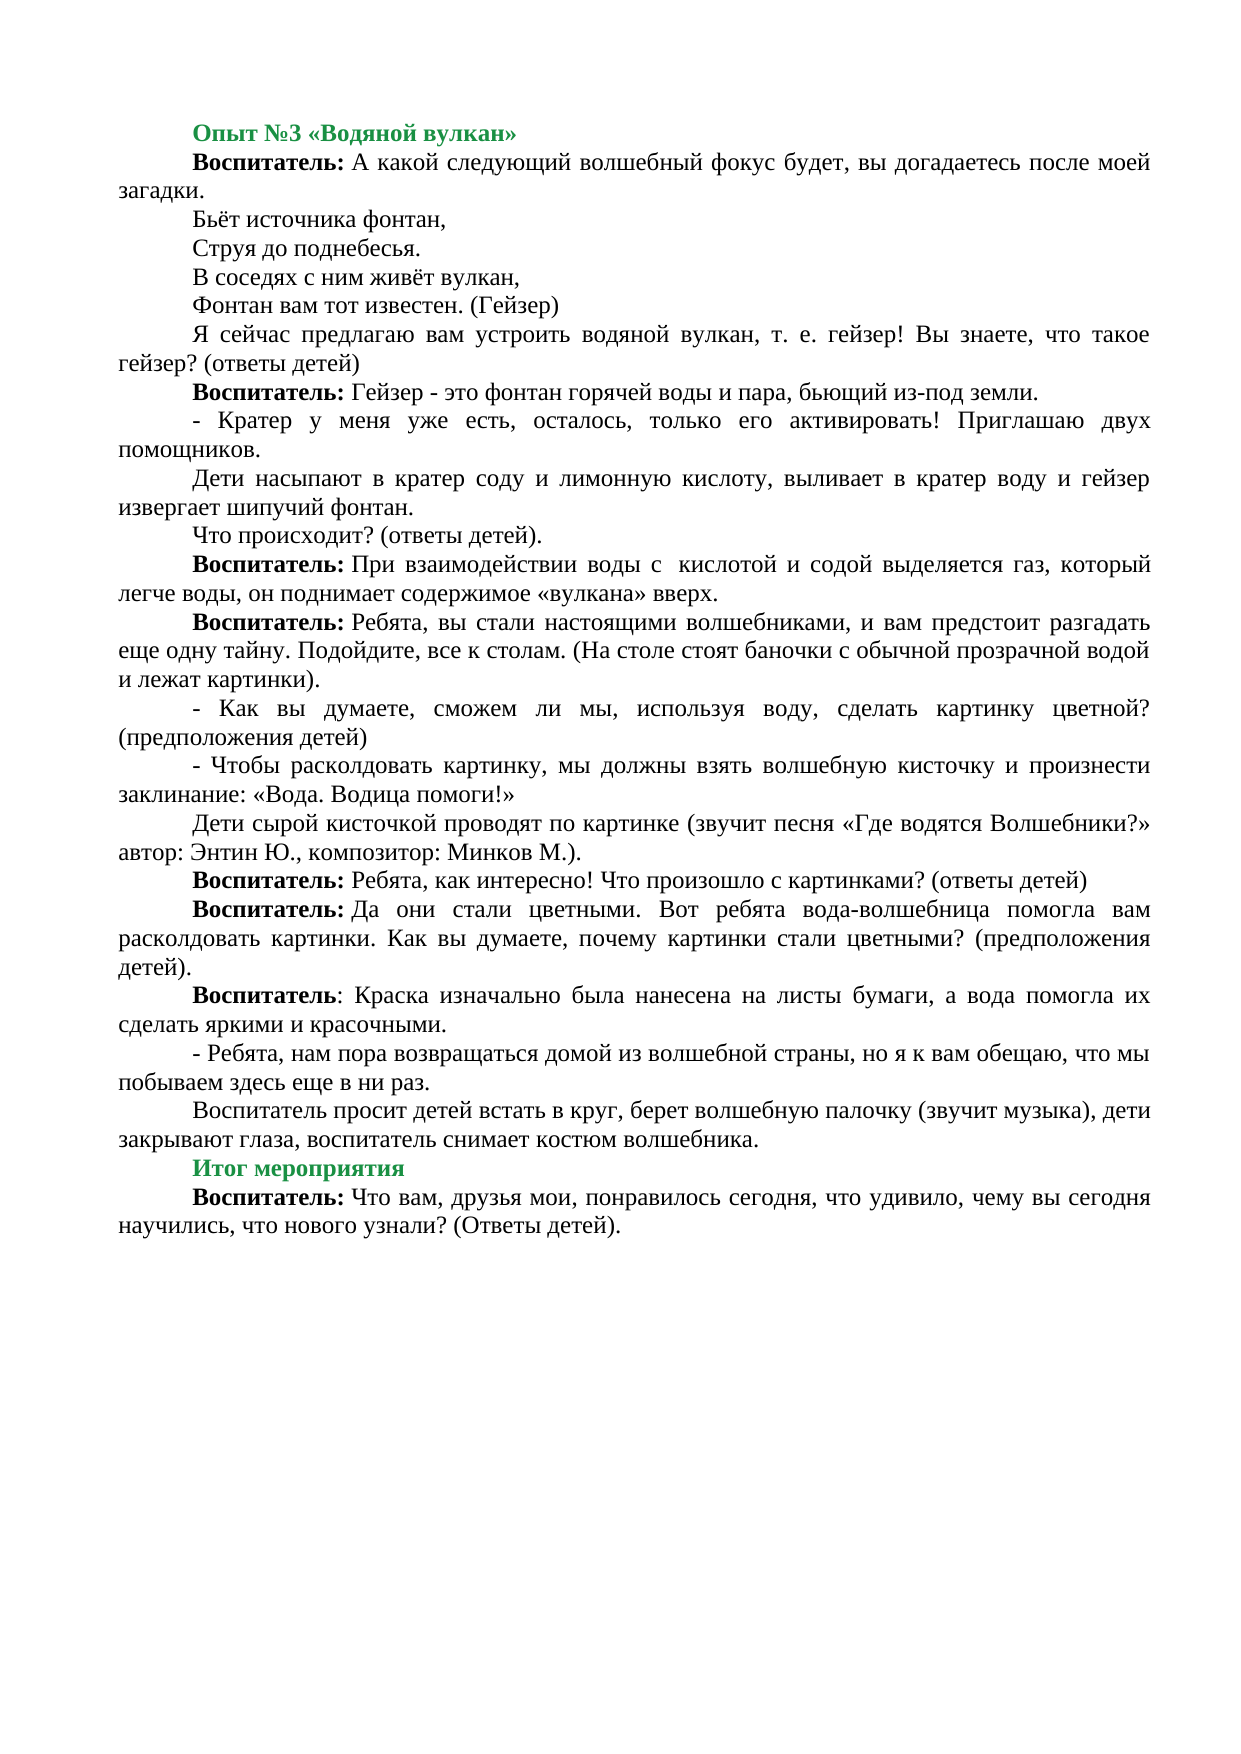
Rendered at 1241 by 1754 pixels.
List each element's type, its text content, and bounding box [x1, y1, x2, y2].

text Опыт №3 «Водяной вулкан» [118, 118, 1152, 147]
text Воспитатель: Краска изначально была нанесена на листы бумаги, а вода помогла их сделать яркими и красочными. [118, 981, 1152, 1038]
text - Кратер у меня уже есть, осталось, только его активировать! Приглашаю двух помощников. [118, 406, 1152, 463]
text Воспитатель: Да они стали цветными. Вот ребята вода-волшебница помогла вам расколдовать картинки. Как вы думаете, почему картинки стали цветными? (предположения детей). [118, 894, 1152, 981]
text - Ребята, нам пора возвращаться домой из волшебной страны, но я к вам обещаю, что мы побываем здесь еще в ни раз. [118, 1038, 1152, 1096]
text Дети сырой кисточкой проводят по картинке (звучит песня «Где водятся Волшебники?» автор: Энтин Ю., композитор: Минков М.). [118, 808, 1152, 866]
text - Чтобы расколдовать картинку, мы должны взять волшебную кисточку и произнести заклинание: «Вода. Водица помоги!» [118, 751, 1152, 808]
text Воспитатель: Гейзер - это фонтан горячей воды и пара, бьющий из-под земли. [118, 377, 1152, 406]
text Воспитатель просит детей встать в круг, берет волшебную палочку (звучит музыка), дети закрывают глаза, воспитатель снимает костюм волшебника. [118, 1096, 1152, 1153]
text Воспитатель: А какой следующий волшебный фокус будет, вы догадаетесь после моей загадки. [118, 147, 1152, 204]
text Воспитатель: Что вам, друзья мои, понравилось сегодня, что удивило, чему вы сегодня научились, что нового узнали? (Ответы детей). [118, 1182, 1152, 1239]
text Воспитатель: При взаимодействии воды с кислотой и содой выделяется газ, который легче воды, он поднимает содержимое «вулкана» вверх. [118, 549, 1152, 607]
text Воспитатель: Ребята, как интересно! Что произошло с картинками? (ответы детей) [118, 866, 1152, 894]
text - Как вы думаете, сможем ли мы, используя воду, сделать картинку цветной? (предположения детей) [118, 693, 1152, 751]
text Воспитатель: Ребята, вы стали настоящими волшебниками, и вам предстоит разгадать еще одну тайну. Подойдите, все к столам. (На столе стоят баночки с обычной прозрачной водой и лежат картинки). [118, 607, 1152, 693]
text Дети насыпают в кратер соду и лимонную кислоту, выливает в кратер воду и гейзер извергает шипучий фонтан. [118, 463, 1152, 521]
text Я сейчас предлагаю вам устроить водяной вулкан, т. е. гейзер! Вы знаете, что такое гейзер? (ответы детей) [118, 319, 1152, 377]
text Итог мероприятия [118, 1153, 1152, 1182]
text Что происходит? (ответы детей). [118, 521, 1152, 549]
text Бьёт источника фонтан, Струя до поднебесья. В соседях с ним живёт вулкан, Фонтан вам тот известен. (Гейзер) [192, 204, 1152, 319]
